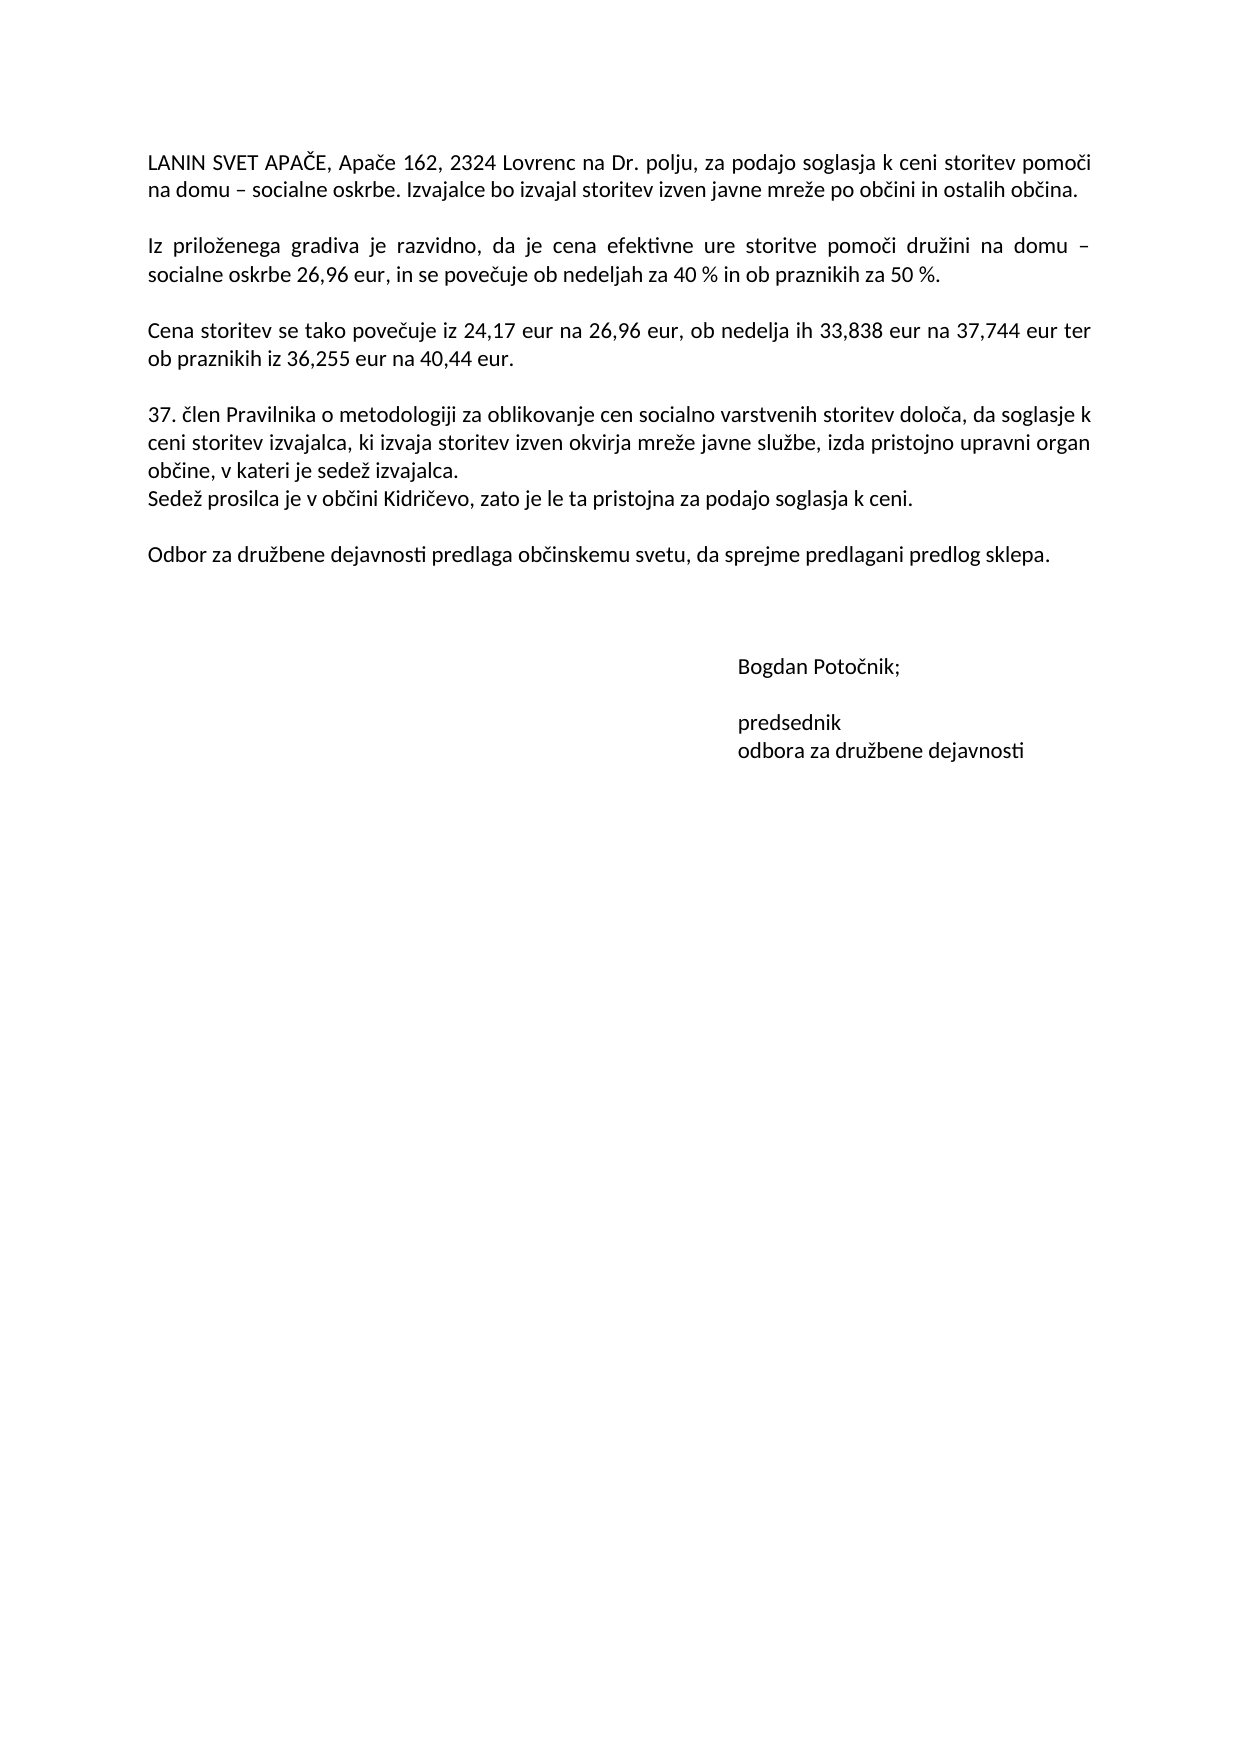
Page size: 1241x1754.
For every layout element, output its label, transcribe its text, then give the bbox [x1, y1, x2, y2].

text Sedež prosilca je v občini Kidričevo, zato je le ta pristojna za podajo soglasja k ceni. [148, 484, 1093, 512]
text Cena storitev se tako povečuje iz 24,17 eur na 26,96 eur, ob nedelja ih 33,838 eur na 37,744 eur ter ob praznikih iz 36,255 eur na 40,44 eur. [148, 316, 1093, 372]
text Bogdan Potočnik; [148, 652, 1093, 680]
text predsednik [148, 708, 1093, 736]
text 37. člen Pravilnika o metodologiji za oblikovanje cen socialno varstvenih storitev določa, da soglasje k ceni storitev izvajalca, ki izvaja storitev izven okvirja mreže javne službe, izda pristojno upravni organ občine, v kateri je sedež izvajalca. [148, 400, 1093, 484]
text Odbor za družbene dejavnosti predlaga občinskemu svetu, da sprejme predlagani predlog sklepa. [148, 540, 1093, 568]
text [148, 148, 1093, 204]
text odbora za družbene dejavnosti [148, 736, 1093, 764]
text Iz priloženega gradiva je razvidno, da je cena efektivne ure storitve pomoči družini na domu – socialne oskrbe 26,96 eur, in se povečuje ob nedeljah za 40 % in ob praznikih za 50 %. [148, 232, 1093, 288]
